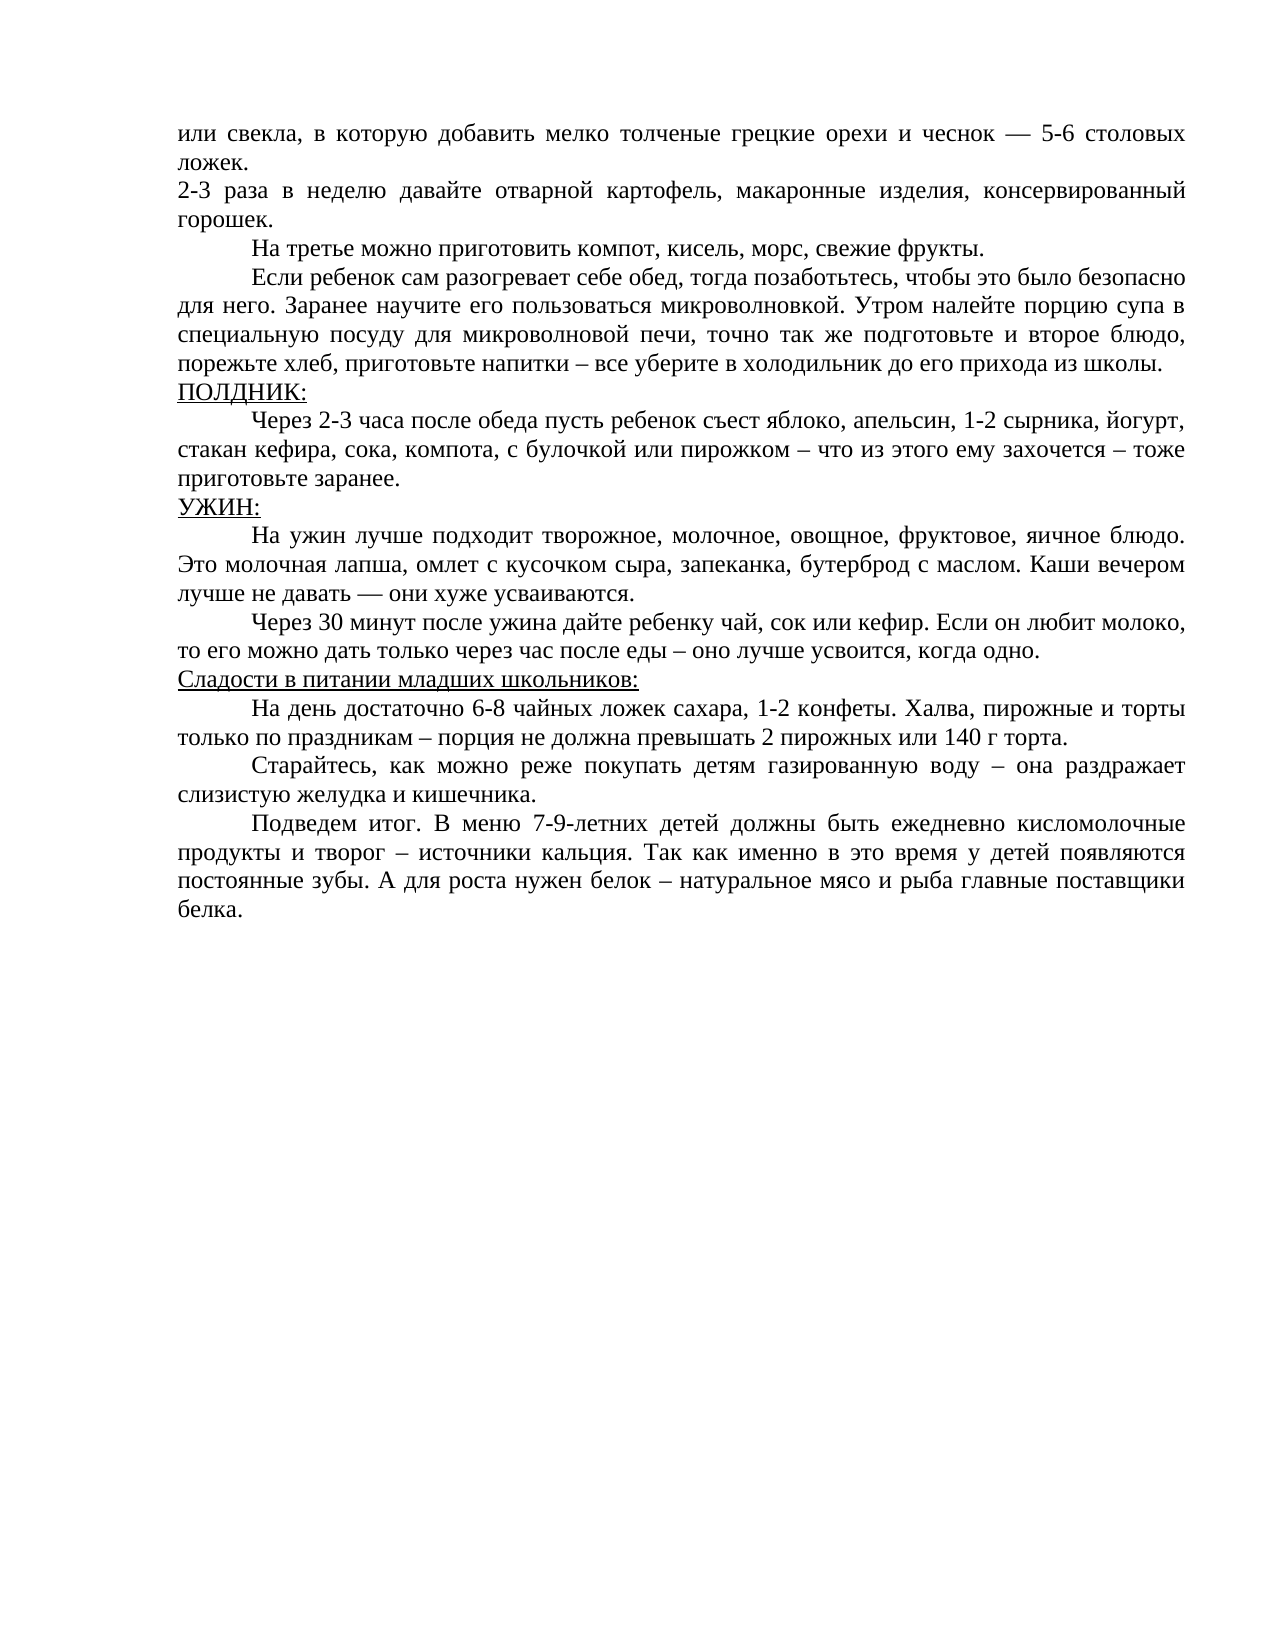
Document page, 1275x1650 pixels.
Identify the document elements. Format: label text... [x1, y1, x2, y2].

text УЖИН: [177, 492, 1186, 521]
text Старайтесь, как можно реже покупать детям газированную воду – она раздражает слизистую желудка и кишечника. [177, 751, 1186, 808]
text На ужин лучше подходит творожное, молочное, овощное, фруктовое, яичное блюдо. Это молочная лапша, омлет с кусочком сыра, запеканка, бутерброд с маслом. Каши вечером лучше не давать — они хуже усваиваются. [177, 521, 1186, 607]
text Через 30 минут после ужина дайте ребенку чай, сок или кефир. Если он любит молоко, то его можно дать только через час после еды – оно лучше усвоится, когда одно. [177, 607, 1186, 664]
text 2-3 раза в неделю давайте отварной картофель, макаронные изделия, консервированный горошек. [177, 176, 1186, 233]
text ПОЛДНИК: [177, 377, 1186, 406]
text На день достаточно 6-8 чайных ложек сахара, 1-2 конфеты. Халва, пирожные и торты только по праздникам – порция не должна превышать 2 пирожных или 140 г торта. [177, 693, 1186, 751]
text Подведем итог. В меню 7-9-летних детей должны быть ежедневно кисломолочные продукты и творог – источники кальция. Так как именно в это время у детей появляются постоянные зубы. А для роста нужен белок – натуральное мясо и рыба главные поставщики белка. [177, 808, 1186, 923]
text Если ребенок сам разогревает себе обед, тогда позаботьтесь, чтобы это было безопасно для него. Заранее научите его пользоваться микроволновкой. Утром налейте порцию супа в специальную посуду для микроволновой печи, точно так же подготовьте и второе блюдо, порежьте хлеб, приготовьте напитки – все уберите в холодильник до его прихода из школы. [177, 262, 1186, 377]
text Сладости в питании младших школьников: [177, 664, 1186, 693]
text На третье можно приготовить компот, кисель, морс, свежие фрукты. [177, 233, 1186, 262]
text Через 2-3 часа после обеда пусть ребенок съест яблоко, апельсин, 1-2 сырника, йогурт, стакан кефира, сока, компота, с булочкой или пирожком – что из этого ему захочется – тоже приготовьте заранее. [177, 406, 1186, 492]
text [177, 118, 1186, 176]
